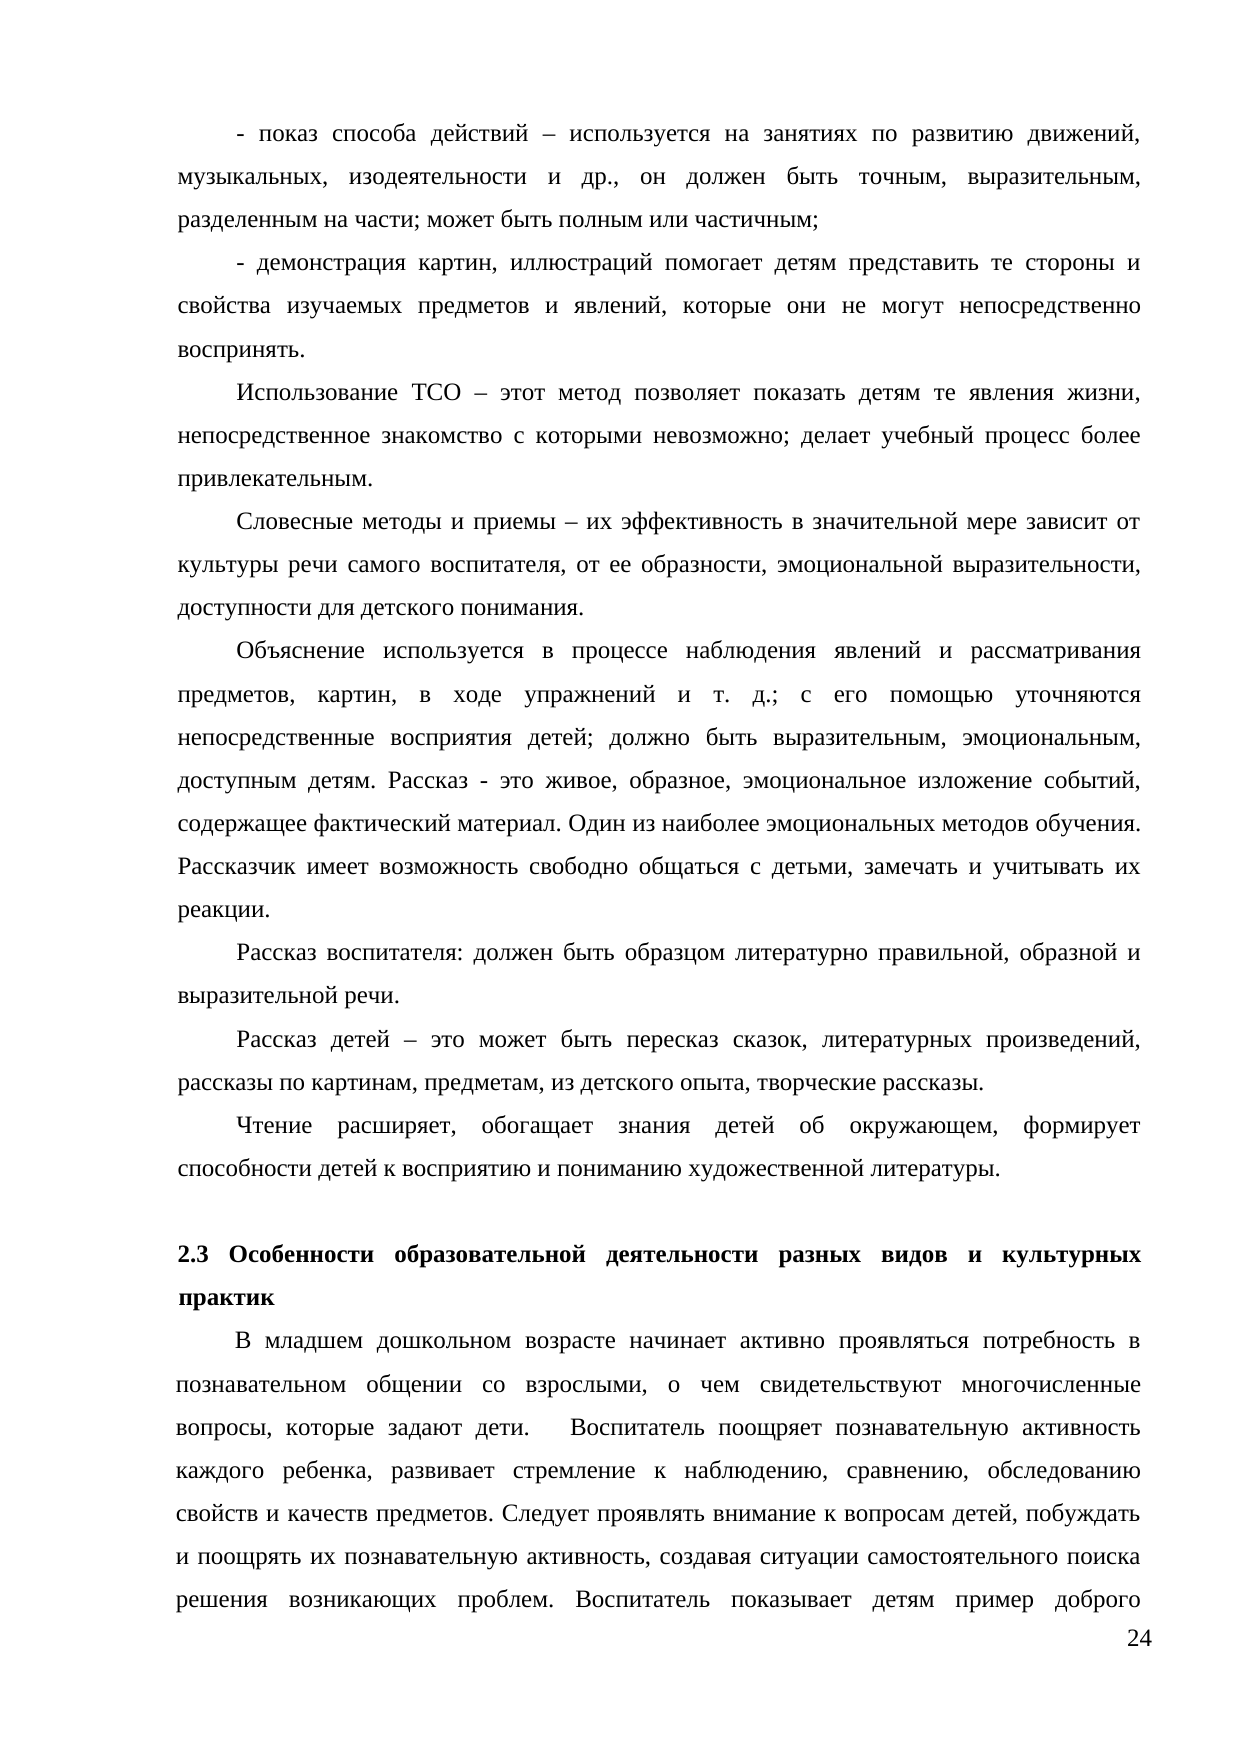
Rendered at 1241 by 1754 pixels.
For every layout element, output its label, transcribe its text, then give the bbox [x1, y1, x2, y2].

text Словесные методы и приемы – их эффективность в значительной мере зависит от культуры речи самого воспитателя, от ее образности, эмоциональной выразительности, доступности для детского понимания. [177, 506, 1142, 621]
text Чтение расширяет, обогащает знания детей об окружающем, формирует способности детей к восприятию и пониманию художественной литературы. [177, 1110, 1142, 1182]
text - демонстрация картин, иллюстраций помогает детям представить те стороны и свойства изучаемых предметов и явлений, которые они не могут непосредственно воспринять. [177, 247, 1142, 362]
text 2.3 Особенности образовательной деятельности разных видов и культурных практик [177, 1239, 1142, 1311]
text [176, 1326, 1142, 1613]
text Использование ТСО – этот метод позволяет показать детям те явления жизни, непосредственное знакомство с которыми невозможно; делает учебный процесс более привлекательным. [177, 377, 1142, 492]
text Объяснение используется в процессе наблюдения явлений и рассматривания предметов, картин, в ходе упражнений и т. д.; с его помощью уточняются непосредственные восприятия детей; должно быть выразительным, эмоциональным, доступным детям. Рассказ - это живое, образное, эмоциональное изложение событий, содержащее фактический материал. Один из наиболее эмоциональных методов обучения. Рассказчик имеет возможность свободно общаться с детьми, замечать и учитывать их реакции. [177, 636, 1142, 923]
text Рассказ детей – это может быть пересказ сказок, литературных произведений, рассказы по картинам, предметам, из детского опыта, творческие рассказы. [177, 1024, 1142, 1096]
text Рассказ воспитателя: должен быть образцом литературно правильной, образной и выразительной речи. [177, 937, 1142, 1009]
text - показ способа действий – используется на занятиях по развитию движений, музыкальных, изодеятельности и др., он должен быть точным, выразительным, разделенным на части; может быть полным или частичным; [177, 118, 1142, 233]
